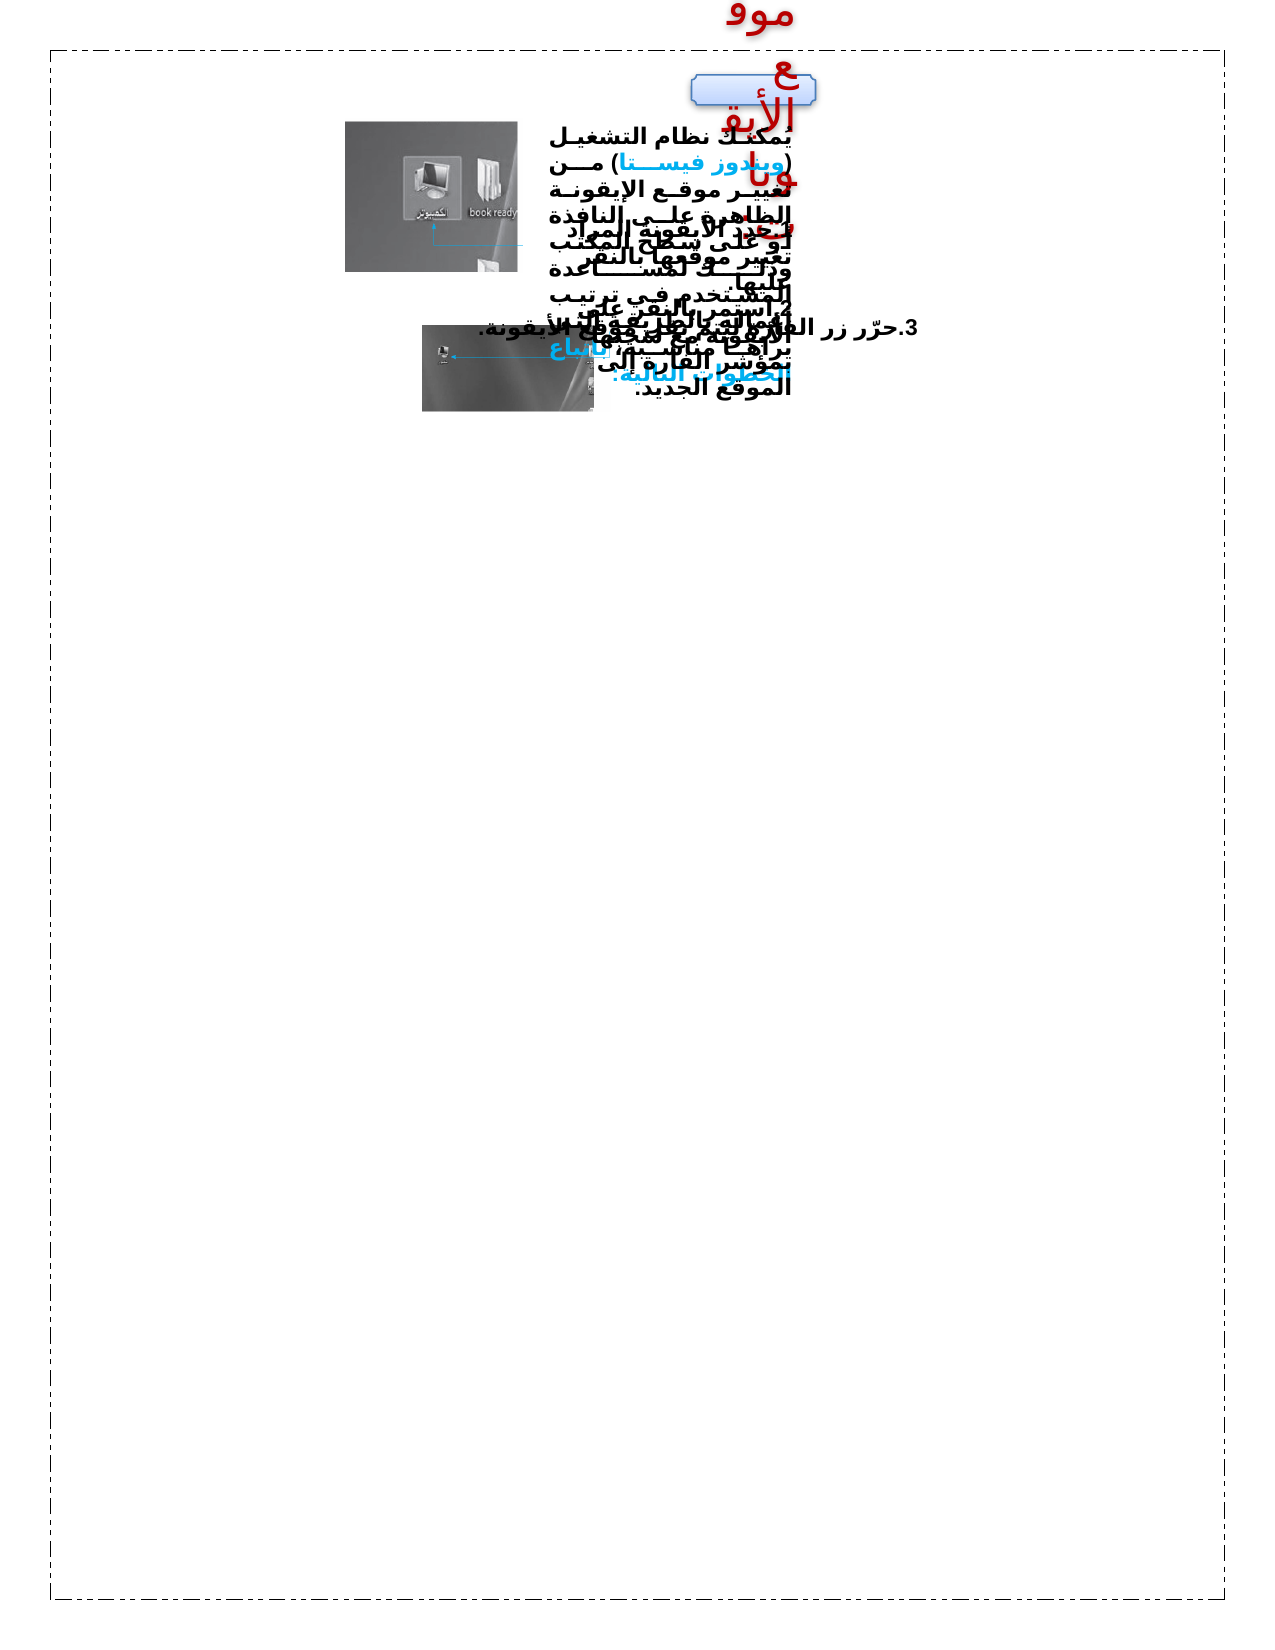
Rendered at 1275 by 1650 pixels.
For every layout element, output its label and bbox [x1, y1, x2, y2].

picture [588, 323, 595, 332]
picture [582, 333, 593, 338]
picture [422, 323, 611, 412]
picture [597, 323, 611, 340]
picture [597, 343, 603, 351]
picture [345, 118, 523, 273]
